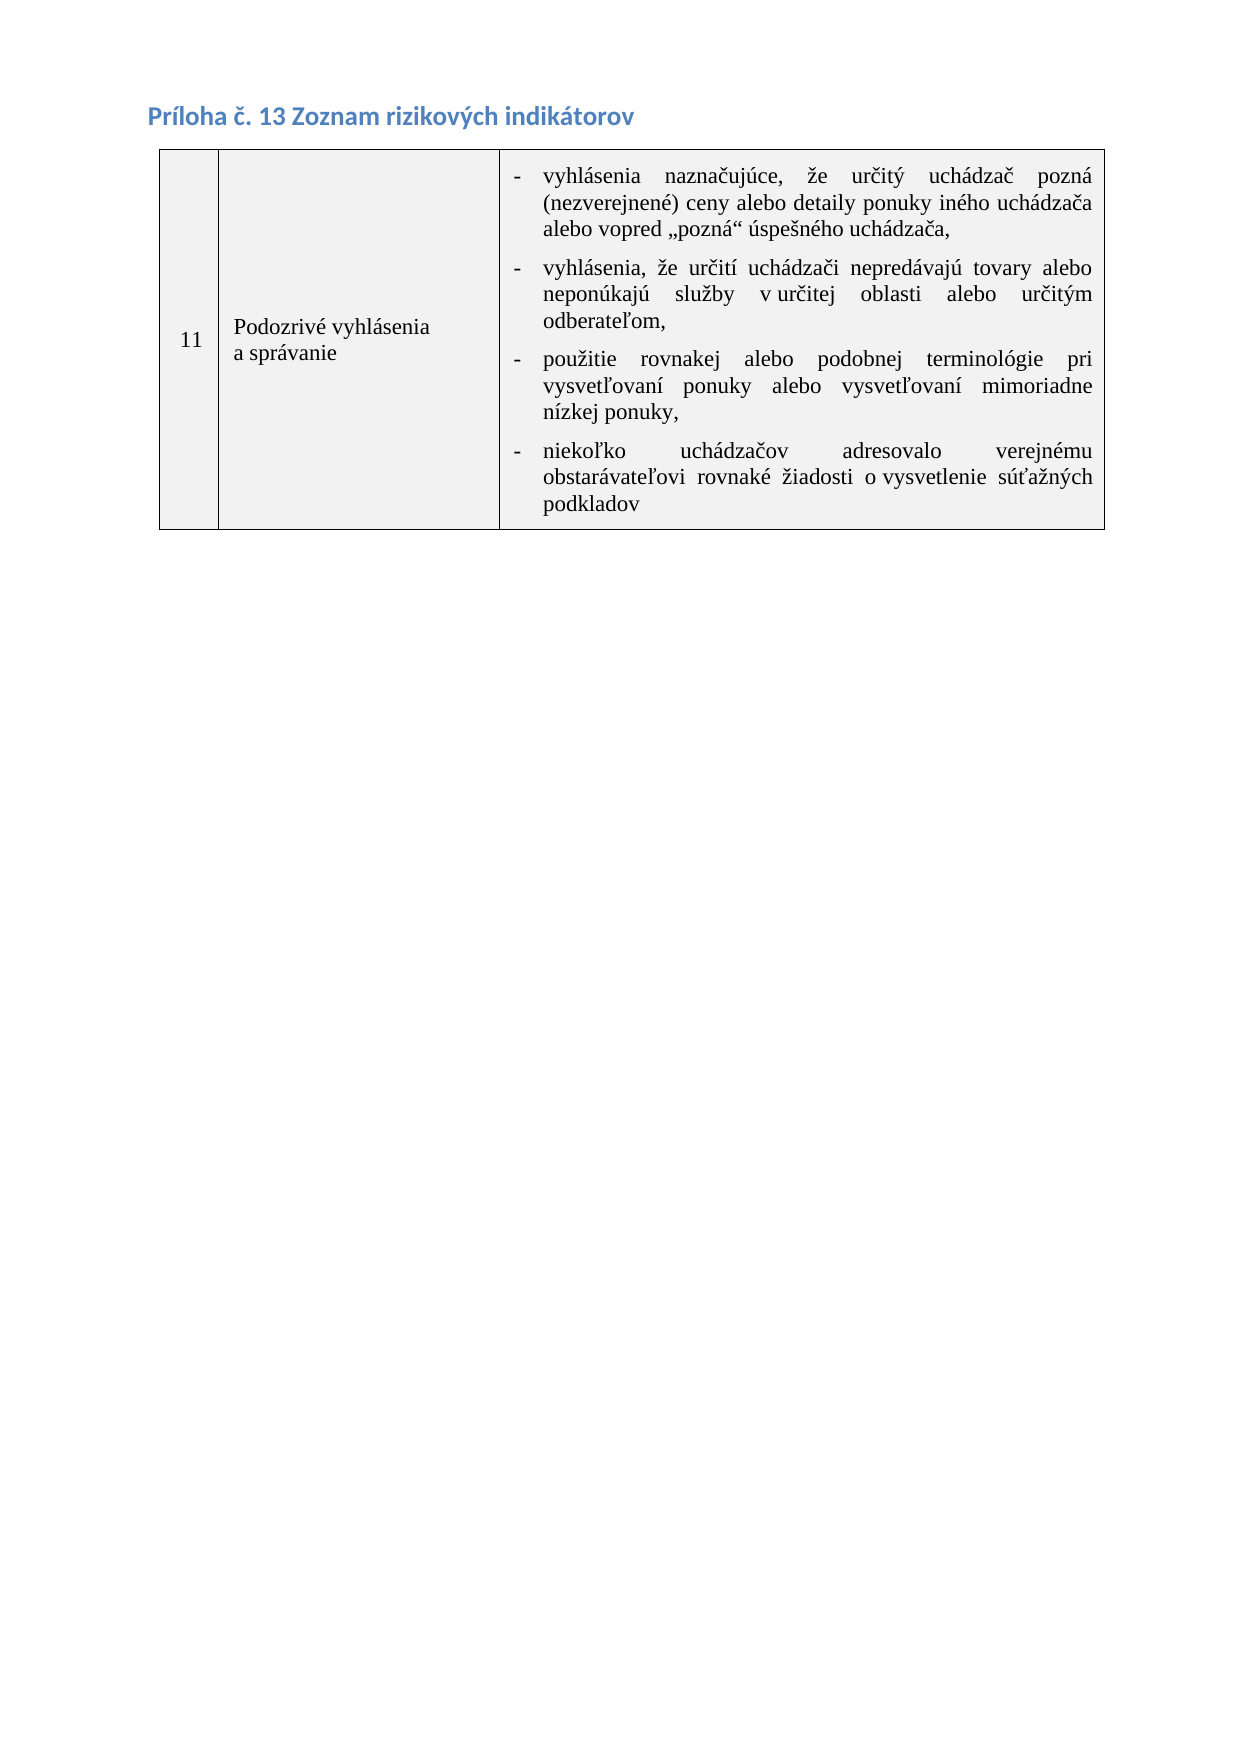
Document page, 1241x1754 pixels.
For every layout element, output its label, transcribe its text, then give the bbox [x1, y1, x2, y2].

table_cell Podozrivé vyhlásenia a správanie [219, 150, 499, 529]
table_cell 11 [160, 150, 218, 529]
table_cell vyhlásenia naznačujúce, že určitý uchádzač pozná (nezverejnené) ceny alebo detaily ponuky iného uchádzača alebo vopred „pozná“ úspešného uchádzača, vyhlásenia, že určití uchádzači nepredávajú tovary alebo neponúkajú služby v určitej oblasti alebo určitým odberateľom, použitie rovnakej alebo podobnej terminológie pri vysvetľovaní ponuky alebo vysvetľovaní mimoriadne nízkej ponuky, niekoľko uchádzačov adresovalo verejnému obstarávateľovi rovnaké žiadosti o vysvetlenie súťažných podkladov [500, 150, 1104, 529]
